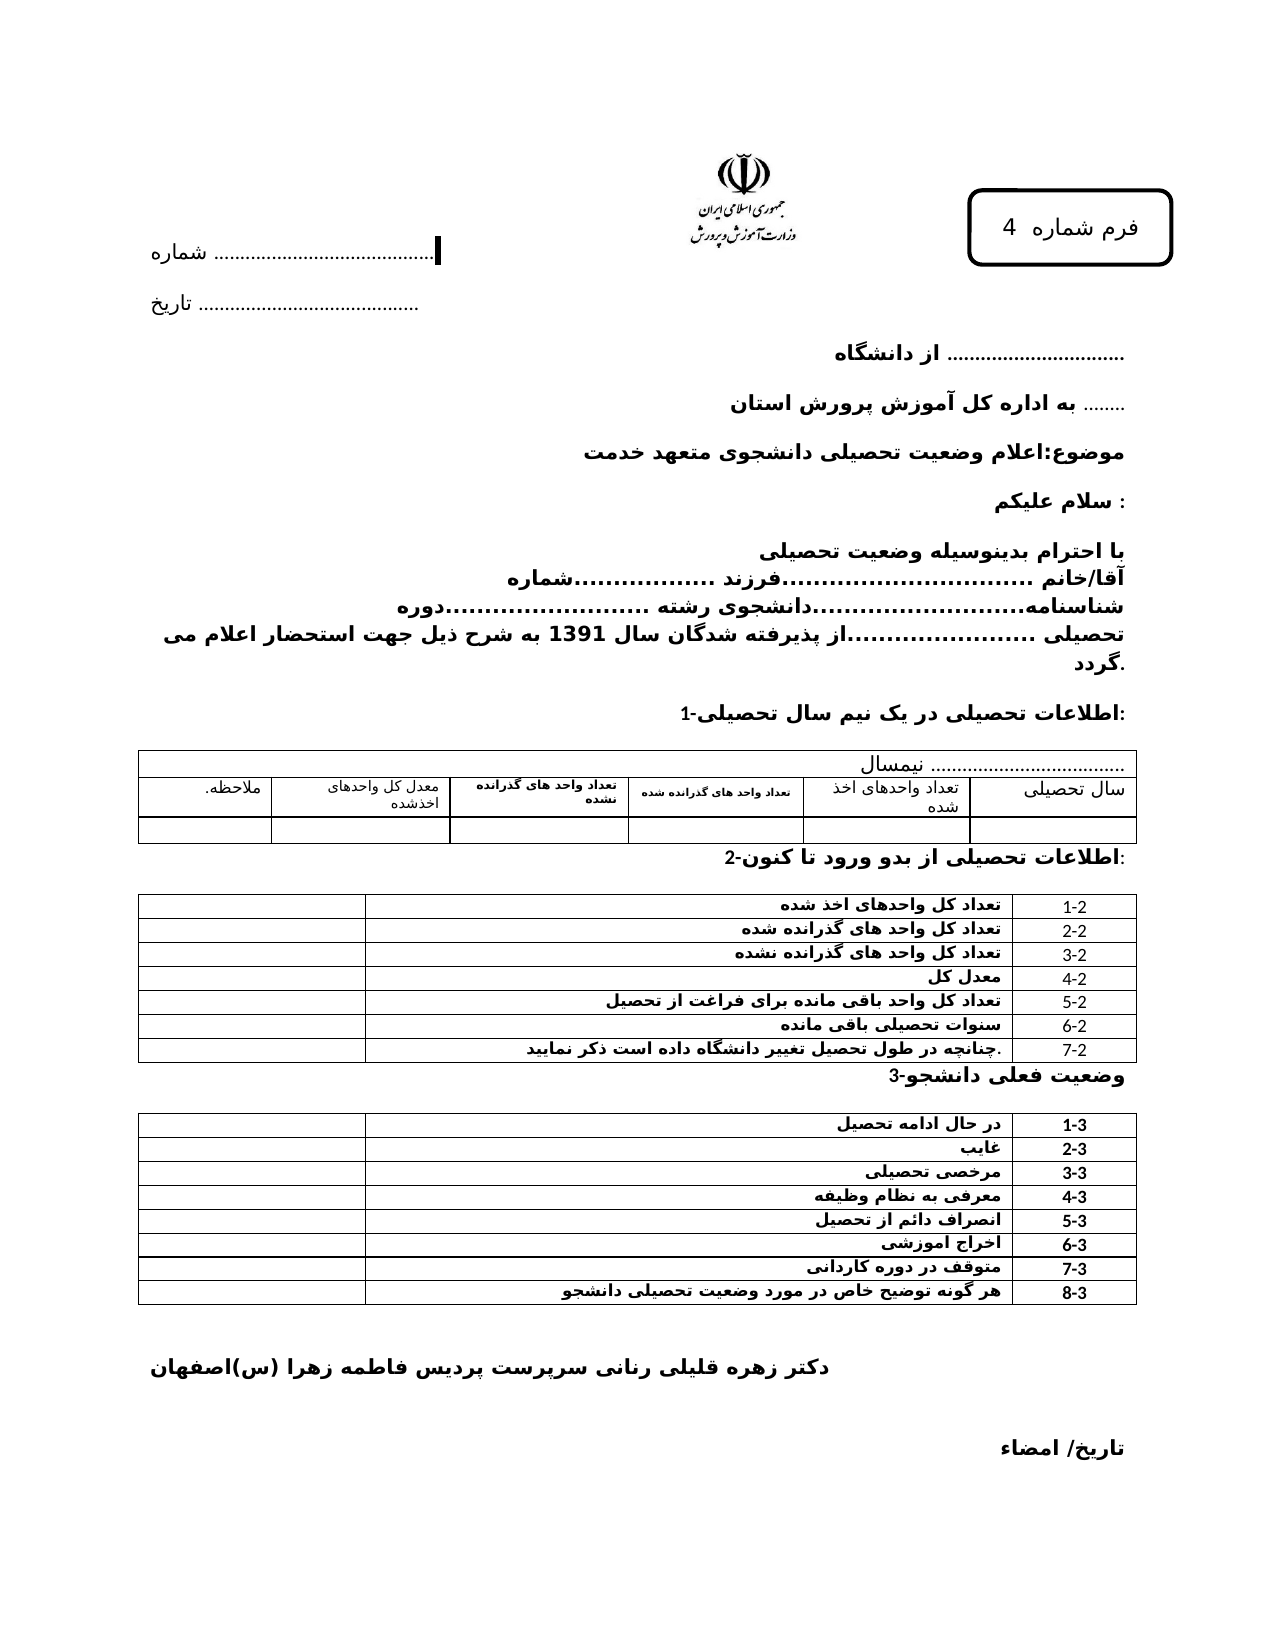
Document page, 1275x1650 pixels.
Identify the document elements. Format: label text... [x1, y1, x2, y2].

text 1-اطلاعات تحصیلی در یک نیم سال تحصیلی: [150, 700, 1125, 726]
table_header [139, 1114, 365, 1137]
text 3-وضعیت فعلی دانشجو [150, 1063, 1125, 1088]
picture [661, 150, 825, 260]
table_cell [139, 1234, 365, 1256]
table_cell 8-3 [1013, 1281, 1136, 1304]
table_cell [272, 818, 449, 843]
table_cell چنانچه در طول تحصیل تغییر دانشگاه داده است ذکر نمایید. [366, 1039, 1012, 1062]
table_cell هر گونه توضیح خاص در مورد وضعیت تحصیلی دانشجو [366, 1281, 1012, 1304]
table_cell متوقف در دوره کاردانی [366, 1258, 1012, 1280]
text دکتر زهره قلیلی رنانی سرپرست پردیس فاطمه زهرا (س)اصفهان [150, 1355, 1125, 1379]
text با احترام بدینوسیله وضعیت تحصیلی آقا/خانم ................................فرزند ..................شماره شناسنامه...........................دانشجوی رشته ..........................دوره تحصیلی ........................از پذیرفته شدگان سال 1391 به شرح ذیل جهت استحضار اعلام می گردد. [150, 539, 1125, 676]
table_cell معرفی به نظام وظیفه [366, 1186, 1012, 1208]
text موضوع:اعلام وضعیت تحصیلی دانشجوی متعهد خدمت [150, 440, 1125, 464]
table_cell [139, 1281, 365, 1304]
table_cell مرخصی تحصیلی [366, 1162, 1012, 1184]
table_cell تعداد کل واحد باقی مانده برای فراغت از تحصیل [366, 991, 1012, 1014]
table_cell [139, 818, 271, 843]
table_cell تعداد کل واحد های گذرانده شده [366, 919, 1012, 942]
table_cell [139, 1162, 365, 1184]
text تاریخ/ امضاء [150, 1404, 1125, 1460]
text از دانشگاه ................................ [150, 340, 1125, 365]
text تاریخ .......................................... [150, 290, 1125, 315]
text شماره .......................................... [150, 150, 1125, 265]
table_cell غایب [366, 1138, 1012, 1161]
table_cell 4-3 [1013, 1186, 1136, 1208]
table_cell 3-2 [1013, 943, 1136, 966]
table_header 1-2 [1013, 895, 1136, 918]
table_cell [139, 943, 365, 966]
table_cell [139, 1138, 365, 1161]
table_cell سنوات تحصیلی باقی مانده [366, 1015, 1012, 1038]
table_cell [139, 1039, 365, 1062]
table_cell [139, 1258, 365, 1280]
table_cell [139, 967, 365, 990]
table_header نیمسال ..................................... [139, 751, 1136, 777]
table_cell [139, 1210, 365, 1232]
table_cell تعداد کل واحد های گذرانده نشده [366, 943, 1012, 966]
table_cell 5-2 [1013, 991, 1136, 1014]
table_cell 3-3 [1013, 1162, 1136, 1184]
table_cell انصراف دائم از تحصیل [366, 1210, 1012, 1232]
table_header تعداد کل واحدهای اخذ شده [366, 895, 1012, 918]
table_cell 7-3 [1013, 1258, 1136, 1280]
table_cell [139, 919, 365, 942]
table_cell [139, 1015, 365, 1038]
table_cell [629, 818, 803, 843]
table_cell 7-2 [1013, 1039, 1136, 1062]
table_header [139, 895, 365, 918]
table_cell [451, 818, 628, 843]
table_cell معدل کل [366, 967, 1012, 990]
text به اداره کل آموزش پرورش استان ........ [150, 390, 1125, 415]
table_cell 6-3 [1013, 1234, 1136, 1256]
table_header در حال ادامه تحصیل [366, 1114, 1012, 1137]
table_cell [139, 991, 365, 1014]
table_cell 5-3 [1013, 1210, 1136, 1232]
table_cell تعداد واحد های گذرانده شده [629, 778, 803, 816]
table_cell [804, 818, 969, 843]
table_cell 4-2 [1013, 967, 1136, 990]
table_cell اخراج اموزشی [366, 1234, 1012, 1256]
table_cell 2-2 [1013, 919, 1136, 942]
table_cell [971, 818, 1136, 843]
table_cell 6-2 [1013, 1015, 1136, 1038]
table_cell .ملاحظه [139, 778, 271, 816]
table_cell [139, 1186, 365, 1208]
text سلام علیکم : [150, 489, 1125, 514]
table_header 1-3 [1013, 1114, 1136, 1137]
table_cell معدل کل واحدهای اخذشده [272, 778, 449, 816]
table_cell 2-3 [1013, 1138, 1136, 1161]
table_cell تعداد واحدهای اخذ شده [804, 778, 969, 816]
text 2-اطلاعات تحصیلی از بدو ورود تا کنون: [150, 844, 1125, 869]
table_cell سال تحصیلی [971, 778, 1136, 816]
table_cell تعداد واحد های گذرانده نشده [451, 778, 628, 816]
